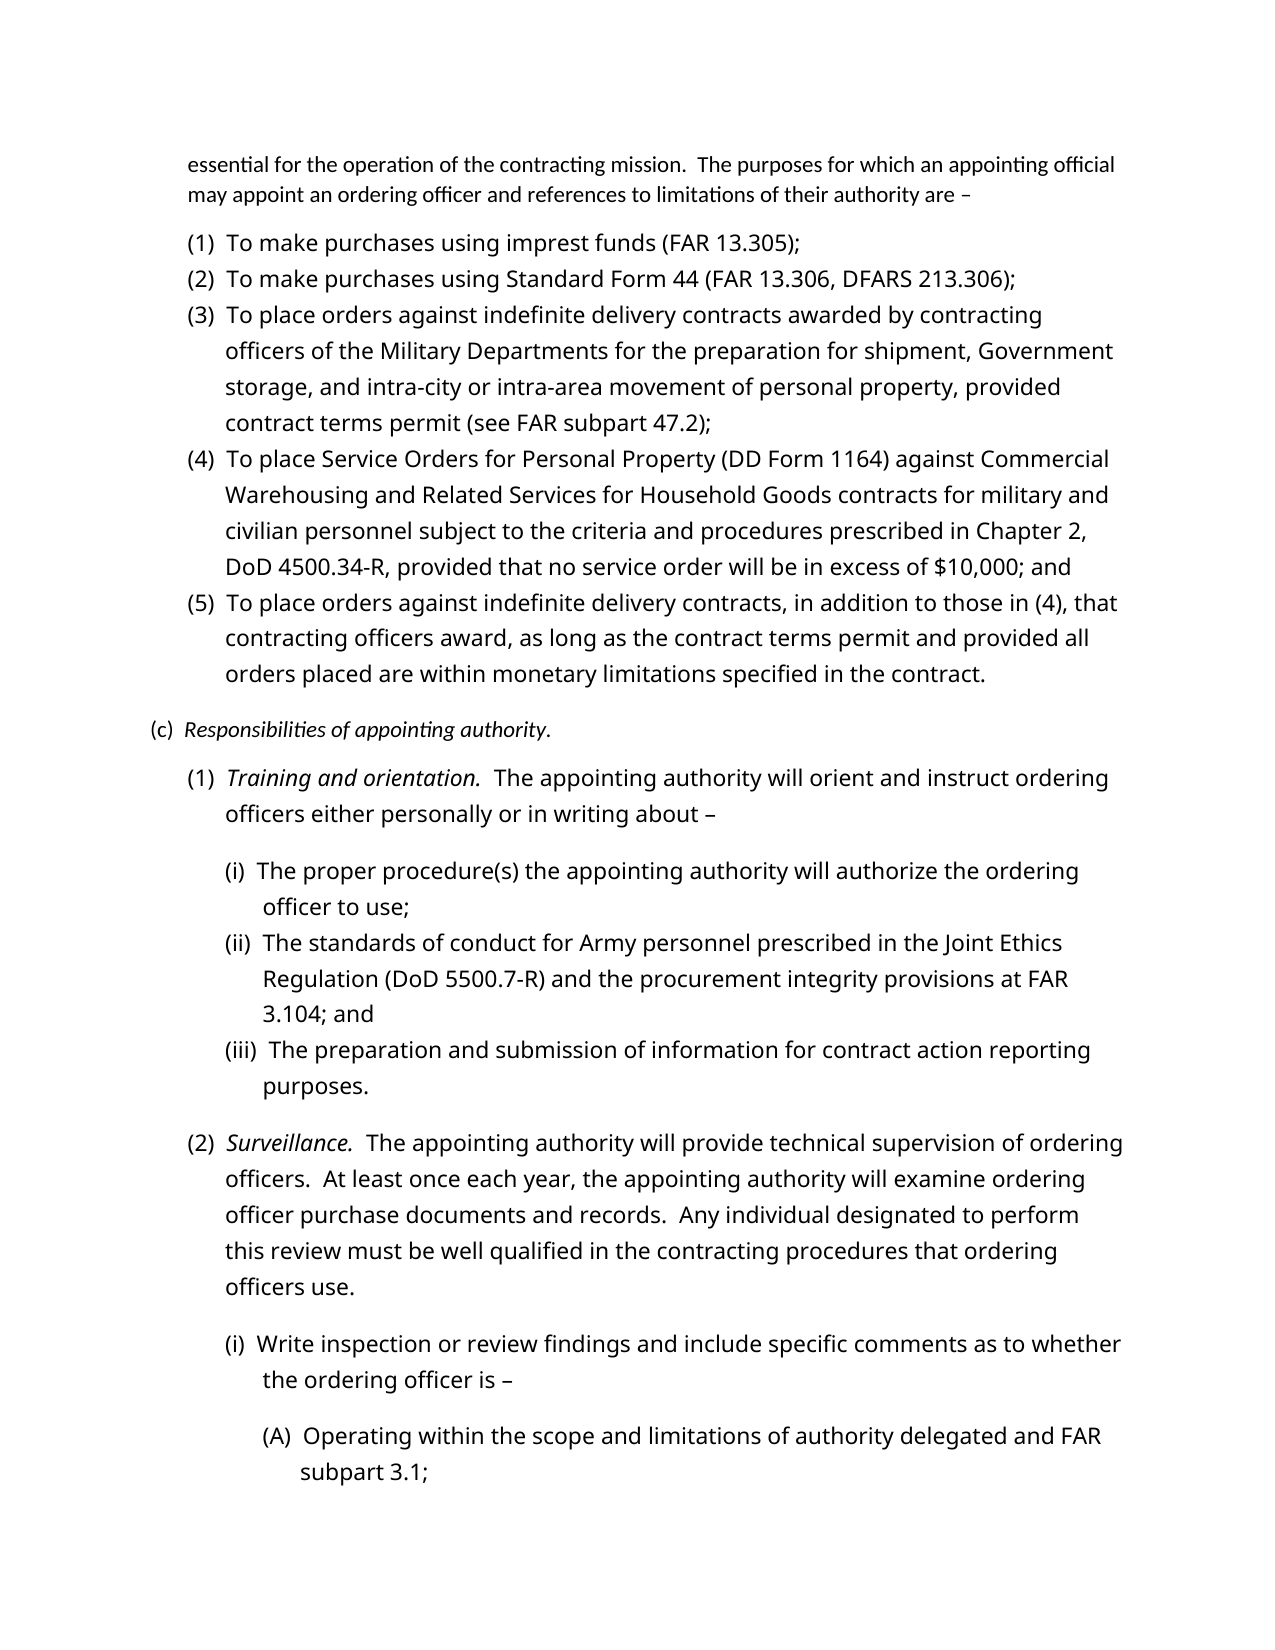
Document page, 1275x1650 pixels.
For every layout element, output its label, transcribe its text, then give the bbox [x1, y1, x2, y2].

list (ii) The standards of conduct for Army personnel prescribed in the Joint Ethics Regulation (DoD 5500.7-R) and the procurement integrity provisions at FAR 3.104; and [225, 927, 1125, 1030]
list (c) Responsibilities of appointing authority. [150, 715, 1125, 743]
list (3) To place orders against indefinite delivery contracts awarded by contracting officers of the Military Departments for the preparation for shipment, Government storage, and intra-city or intra-area movement of personal property, provided contract terms permit (see FAR subpart 47.2); [187, 299, 1125, 438]
list (A) Operating within the scope and limitations of authority delegated and FAR subpart 3.1; [262, 1420, 1125, 1487]
list (i) The proper procedure(s) the appointing authority will authorize the ordering officer to use; [225, 855, 1125, 922]
list (1) To make purchases using imprest funds (FAR 13.305); [187, 227, 1125, 258]
list (2) To make purchases using Standard Form 44 (FAR 13.306, DFARS 213.306); [187, 263, 1125, 294]
list (1) Training and orientation. The appointing authority will orient and instruct ordering officers either personally or in writing about – [187, 762, 1125, 829]
list (4) To place Service Orders for Personal Property (DD Form 1164) against Commercial Warehousing and Related Services for Household Goods contracts for military and civilian personnel subject to the criteria and procedures prescribed in Chapter 2, DoD 4500.34-R, provided that no service order will be in excess of $10,000; and [187, 443, 1125, 582]
list (iii) The preparation and submission of information for contract action reporting purposes. [225, 1034, 1125, 1102]
list (5) To place orders against indefinite delivery contracts, in addition to those in (4), that contracting officers award, as long as the contract terms permit and provided all orders placed are within monetary limitations specified in the contract. [187, 586, 1125, 689]
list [150, 150, 1125, 208]
list (2) Surveillance. The appointing authority will provide technical supervision of ordering officers. At least once each year, the appointing authority will examine ordering officer purchase documents and records. Any individual designated to perform this review must be well qualified in the contracting procedures that ordering officers use. [187, 1127, 1125, 1302]
list (i) Write inspection or review findings and include specific comments as to whether the ordering officer is – [225, 1328, 1125, 1395]
